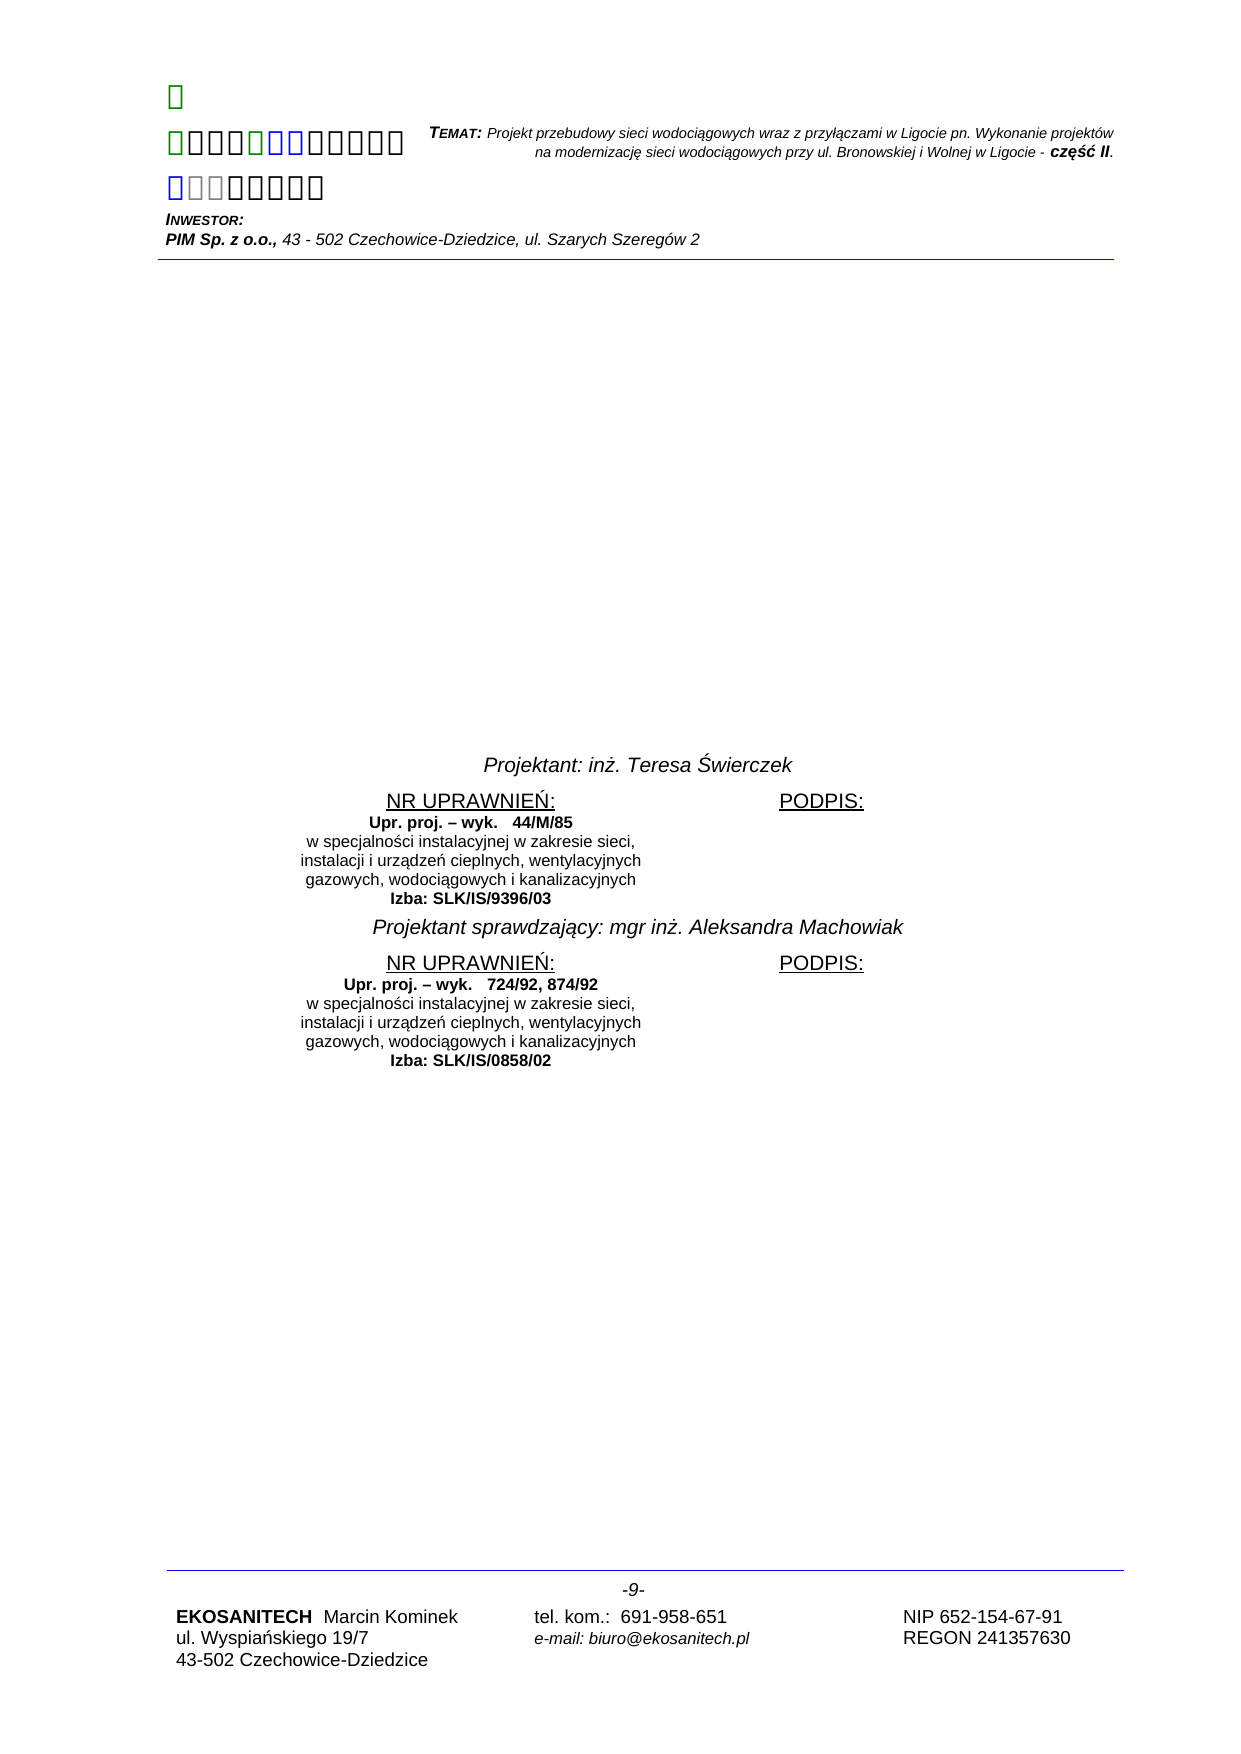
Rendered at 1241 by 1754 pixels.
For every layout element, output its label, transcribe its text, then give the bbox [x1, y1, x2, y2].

table_cell PODPIS: [654, 951, 988, 1078]
table_cell PODPIS: [654, 789, 988, 915]
table_cell Nr uprawnień: Upr. proj. – wyk. 44/M/85 w specjalności instalacyjnej w zakresie sieci, instalacji i urządzeń cieplnych, wentylacyjnych gazowych, wodociągowych i kanalizacyjnych Izba: SLK/IS/9396/03 [287, 789, 654, 915]
table_cell Projektant sprawdzający: mgr inż. Aleksandra Machowiak [287, 915, 988, 951]
table_cell Nr uprawnień: Upr. proj. – wyk. 724/92, 874/92 w specjalności instalacyjnej w zakresie sieci, instalacji i urządzeń cieplnych, wentylacyjnych gazowych, wodociągowych i kanalizacyjnych Izba: SLK/IS/0858/02 [287, 951, 654, 1078]
table_header Projektant: inż. Teresa Świerczek [287, 753, 988, 788]
